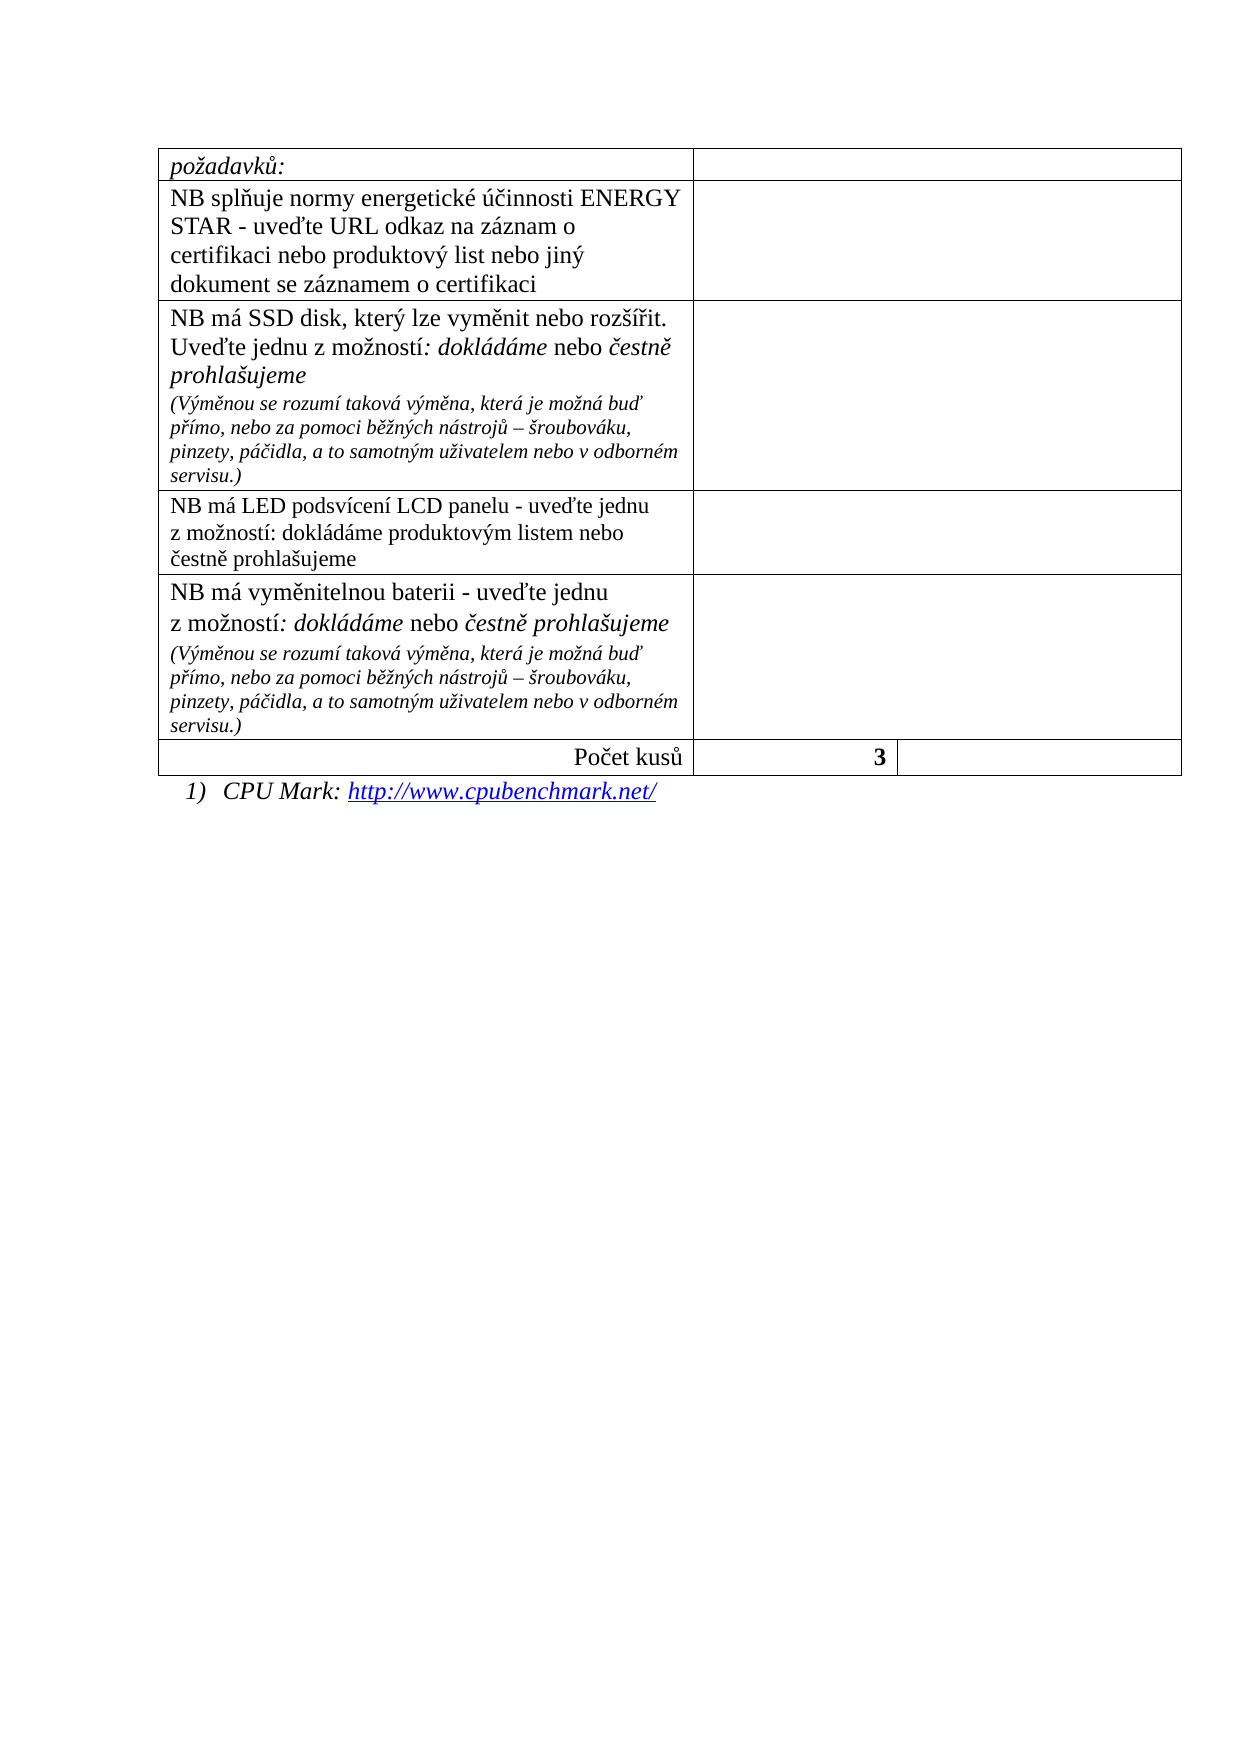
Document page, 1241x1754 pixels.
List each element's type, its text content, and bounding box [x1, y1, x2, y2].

table_cell [694, 149, 1181, 179]
table_cell 3 [694, 740, 897, 775]
table_cell NB má SSD disk, který lze vyměnit nebo rozšířit. Uveďte jednu z možností: dokládáme nebo čestně prohlašujeme (Výměnou se rozumí taková výměna, která je možná buď přímo, nebo za pomoci běžných nástrojů – šroubováku, pinzety, páčidla, a to samotným uživatelem nebo v odborném servisu.) [159, 301, 693, 489]
table_cell [898, 740, 1181, 775]
table_cell [694, 491, 1181, 574]
table_cell NB má vyměnitelnou baterii - uveďte jednu z možností: dokládáme nebo čestně prohlašujeme (Výměnou se rozumí taková výměna, která je možná buď přímo, nebo za pomoci běžných nástrojů – šroubováku, pinzety, páčidla, a to samotným uživatelem nebo v odborném servisu.) [159, 575, 693, 739]
table_cell Počet kusů [159, 740, 693, 775]
table_cell NB má LED podsvícení LCD panelu - uveďte jednu z možností: dokládáme produktovým listem nebo čestně prohlašujeme [159, 491, 693, 574]
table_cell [159, 149, 693, 179]
table_cell [694, 181, 1181, 300]
table_cell [694, 575, 1181, 739]
table_cell [694, 301, 1181, 489]
table_cell NB splňuje normy energetické účinnosti ENERGY STAR - uveďte URL odkaz na záznam o certifikaci nebo produktový list nebo jiný dokument se záznamem o certifikaci [159, 181, 693, 300]
list CPU Mark: http://www.cpubenchmark.net/ [185, 776, 1093, 805]
